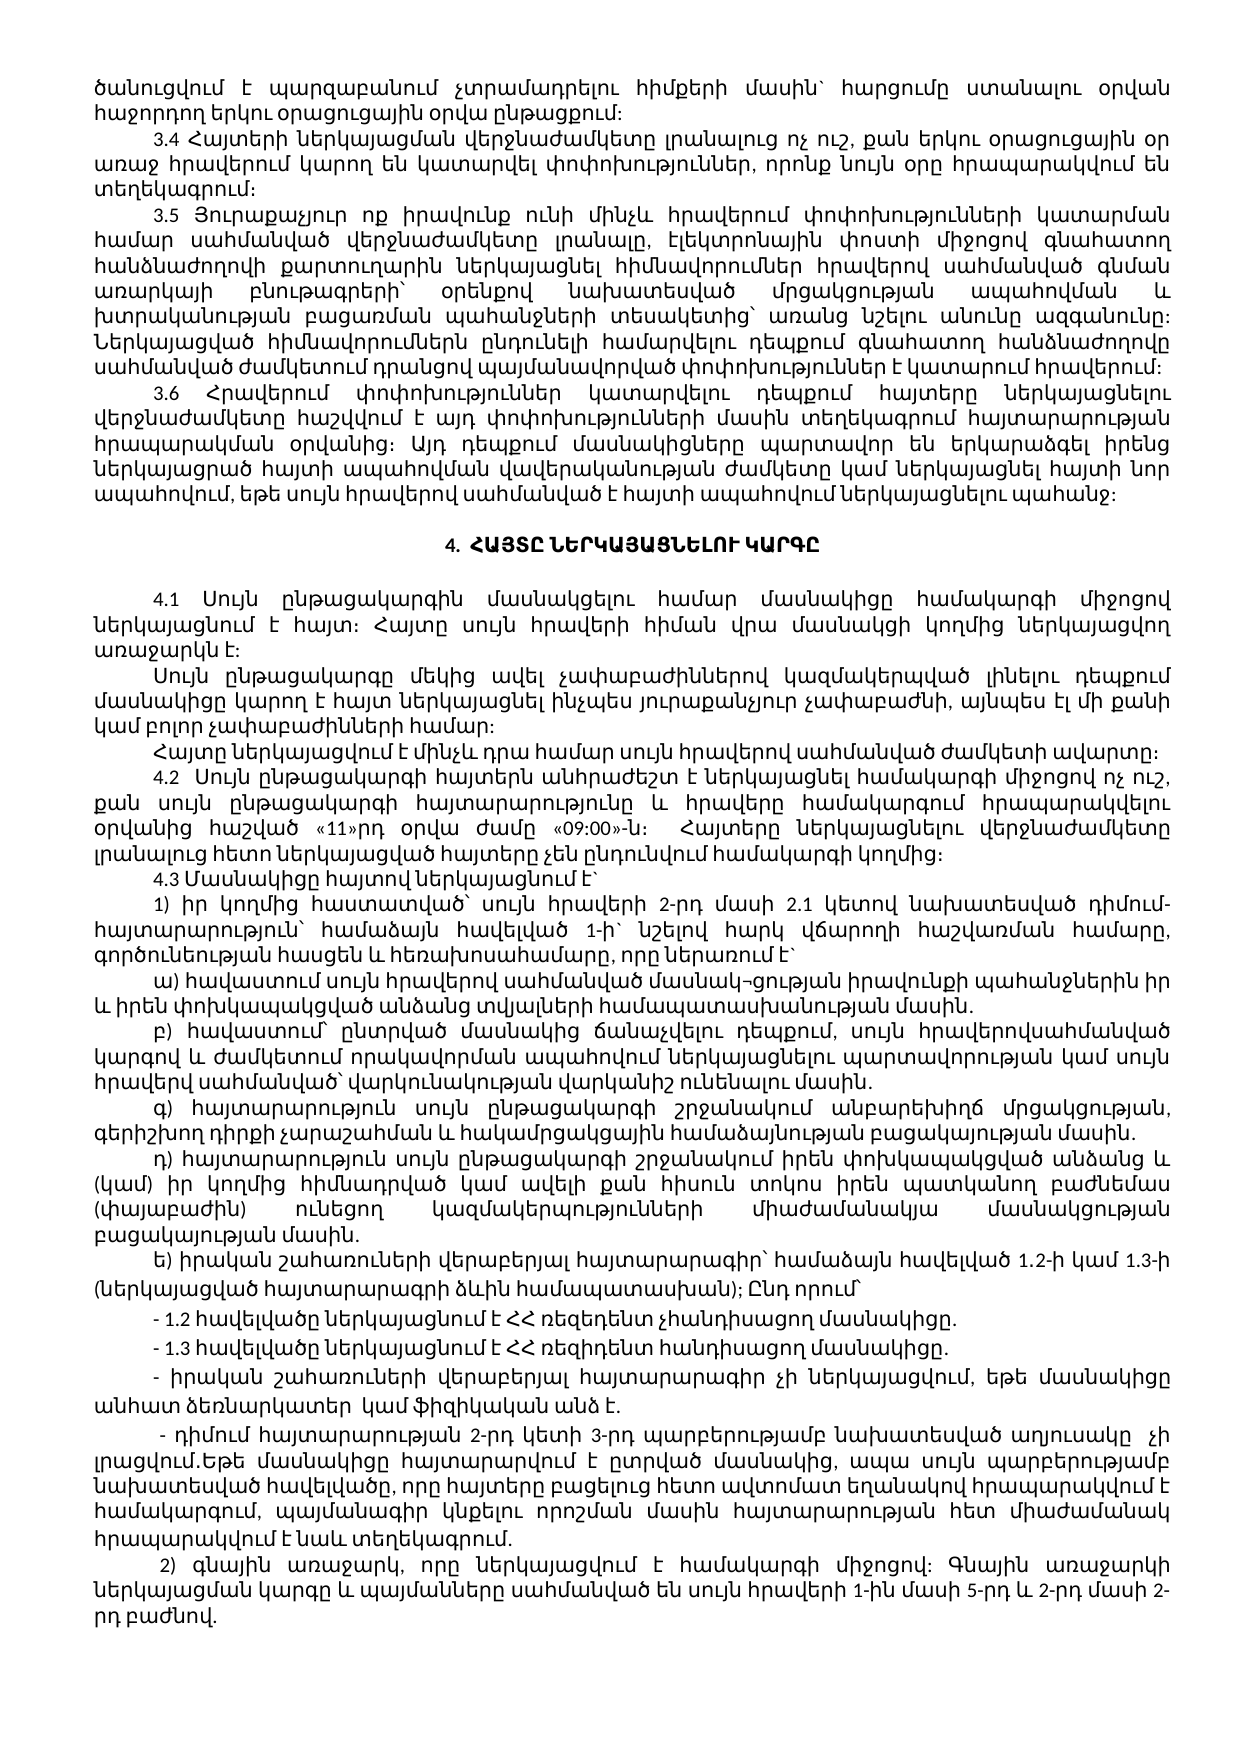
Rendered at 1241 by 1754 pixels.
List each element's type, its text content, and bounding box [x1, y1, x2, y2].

text բ) հավաստում՝ ընտրված մասնակից ճանաչվելու դեպքում, սույն հրավերովսահմանված կարգով և ժամկետում որակավորման ապահովում ներկայացնելու պարտավորության կամ սույն հրավերվ սահմանված՝ վարկունակության վարկանիշ ունենալու մասին. [94, 1019, 1171, 1095]
text 4.1 Սույն ընթացակարգին մասնակցելու համար մասնակիցը համակարգի միջոցով ներկայացնում է հայտ։ Հայտը սույն հրավերի հիման վրա մասնակցի կողմից ներկայացվող առաջարկն է: [94, 587, 1171, 663]
text Հայտը ներկայացվում է մինչև դրա համար սույն հրավերով սահմանված ժամկետի ավարտը։ [94, 739, 1171, 764]
text 3.5 Յուրաքաչյուր ոք իրավունք ունի մինչև հրավերում փոփոխությունների կատարման համար սահմանված վերջնաժամկետը լրանալը, էլեկտրոնային փոստի միջոցով գնահատող հանձնաժողովի քարտուղարին ներկայացնել հիմնավորումներ հրավերով սահմանված գնման առարկայի բնութագրերի՝ օրենքով նախատեսված մրցակցության ապահովման և խտրականության բացառման պահանջների տեսակետից՝ առանց նշելու անունը ազգանունը: Ներկայացված հիմնավորումներն ընդունելի համարվելու դեպքում գնահատող հանձնաժողովը սահմանված ժամկետում դրանցով պայմանավորված փոփոխություններ է կատարում հրավերում: [94, 202, 1171, 380]
text - իրական շահառուների վերաբերյալ հայտարարագիր չի ներկայացվում, եթե մասնակիցը անհատ ձեռնարկատեր կամ ֆիզիկական անձ է. [94, 1364, 1171, 1419]
text 3.6 Հրավերում փոփոխություններ կատարվելու դեպքում հայտերը ներկայացնելու վերջնաժամկետը հաշվվում է այդ փոփոխությունների մասին տեղեկագրում հայտարարության հրապարակման օրվանից։ Այդ դեպքում մասնակիցները պարտավոր են երկարաձգել իրենց ներկայացրած հայտի ապահովման վավերականության ժամկետը կամ ներկայացնել հայտի նոր ապահովում, եթե սույն հրավերով սահմանված է հայտի ապահովում ներկայացնելու պահանջ: [94, 380, 1171, 507]
text գ) հայտարարություն սույն ընթացակարգի շրջանակում անբարեխիղճ մրցակցության, գերիշխող դիրքի չարաշահման և հակամրցակցային համաձայնության բացակայության մասին. [94, 1095, 1171, 1146]
text 4.2 Սույն ընթացակարգի հայտերն անհրաժեշտ է ներկայացնել համակարգի միջոցով ոչ ուշ, քան սույն ընթացակարգի հայտարարությունը և հրավերը համակարգում հրապարակվելու օրվանից հաշված «11»րդ օրվա ժամը «09:00»-ն։ Հայտերը ներկայացնելու վերջնաժամկետը լրանալուց հետո ներկայացված հայտերը չեն ընդունվում համակարգի կողմից։ [94, 764, 1171, 866]
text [94, 75, 1171, 126]
text 4. ՀԱՅՏԸ ՆԵՐԿԱՅԱՑՆԵԼՈՒ ԿԱՐԳԸ [94, 532, 1171, 558]
text 3.4 Հայտերի ներկայացման վերջնաժամկետը լրանալուց ոչ ուշ, քան երկու օրացուցային օր առաջ հրավերում կարող են կատարվել փոփոխություններ, որոնք նույն օրը հրապարակվում են տեղեկագրում։ [94, 126, 1171, 202]
text ա) հավաստում սույն հրավերով սահմանված մասնակ¬ցության իրավունքի պահանջներին իր և իրեն փոխկապակցված անձանց տվյալների համապատասխանության մասին. [94, 968, 1171, 1019]
text 1) իր կողմից հաստատված՝ սույն հրավերի 2-րդ մասի 2.1 կետով նախատեսված դիմում-հայտարարություն՝ համաձայն հավելված 1-ի` նշելով հարկ վճարողի հաշվառման համարը, գործունեության հասցեն և հեռախոսահամարը, որը ներառում է` [94, 892, 1171, 968]
text Սույն ընթացակարգը մեկից ավել չափաբաժիններով կազմակերպված լինելու դեպքում մասնակիցը կարող է հայտ ներկայացնել ինչպես յուրաքանչյուր չափաբաժնի, այնպես էլ մի քանի կամ բոլոր չափաբաժինների համար: [94, 663, 1171, 739]
text ե) իրական շահառուների վերաբերյալ հայտարարագիր՝ համաձայն հավելված 1․2-ի կամ 1.3-ի (ներկայացված հայտարարագրի ձևին համապատասխան); Ընդ որում՝ [94, 1247, 1171, 1302]
text - 1.3 հավելվածը ներկայացնում է ՀՀ ռեզիդենտ հանդիսացող մասնակիցը. [94, 1335, 1171, 1360]
text 2) գնային առաջարկ, որը ներկայացվում է համակարգի միջոցով: Գնային առաջարկի ներկայացման կարգը և պայմանները սահմանված են սույն հրավերի 1-ին մասի 5-րդ և 2-րդ մասի 2-րդ բաժնով. [94, 1552, 1171, 1628]
text դ) հայտարարություն սույն ընթացակարգի շրջանակում իրեն փոխկապակցված անձանց և (կամ) իր կողմից հիմնադրված կամ ավելի քան հիսուն տոկոս իրեն պատկանող բաժնեմաս (փայաբաժին) ունեցող կազմակերպությունների միաժամանակյա մասնակցության բացակայության մասին. [94, 1146, 1171, 1247]
text - դիմում հայտարարության 2-րդ կետի 3-րդ պարբերությամբ նախատեսված աղյուսակը չի լրացվում․Եթե մասնակիցը հայտարարվում է ըտրված մասնակից, ապա սույն պարբերությամբ նախատեսված հավելվածը, որը հայտերը բացելուց հետո ավտոմատ եղանակով հրապարակվում է համակարգում, պայմանագիր կնքելու որոշման մասին հայտարարության հետ միաժամանակ հրապարակվում է նաև տեղեկագրում. [94, 1422, 1171, 1552]
text 4.3 Մասնակիցը հայտով ներկայացնում է` [94, 866, 1171, 892]
text - 1.2 հավելվածը ներկայացնում է ՀՀ ռեզեդենտ չհանդիսացող մասնակիցը. [94, 1306, 1171, 1331]
